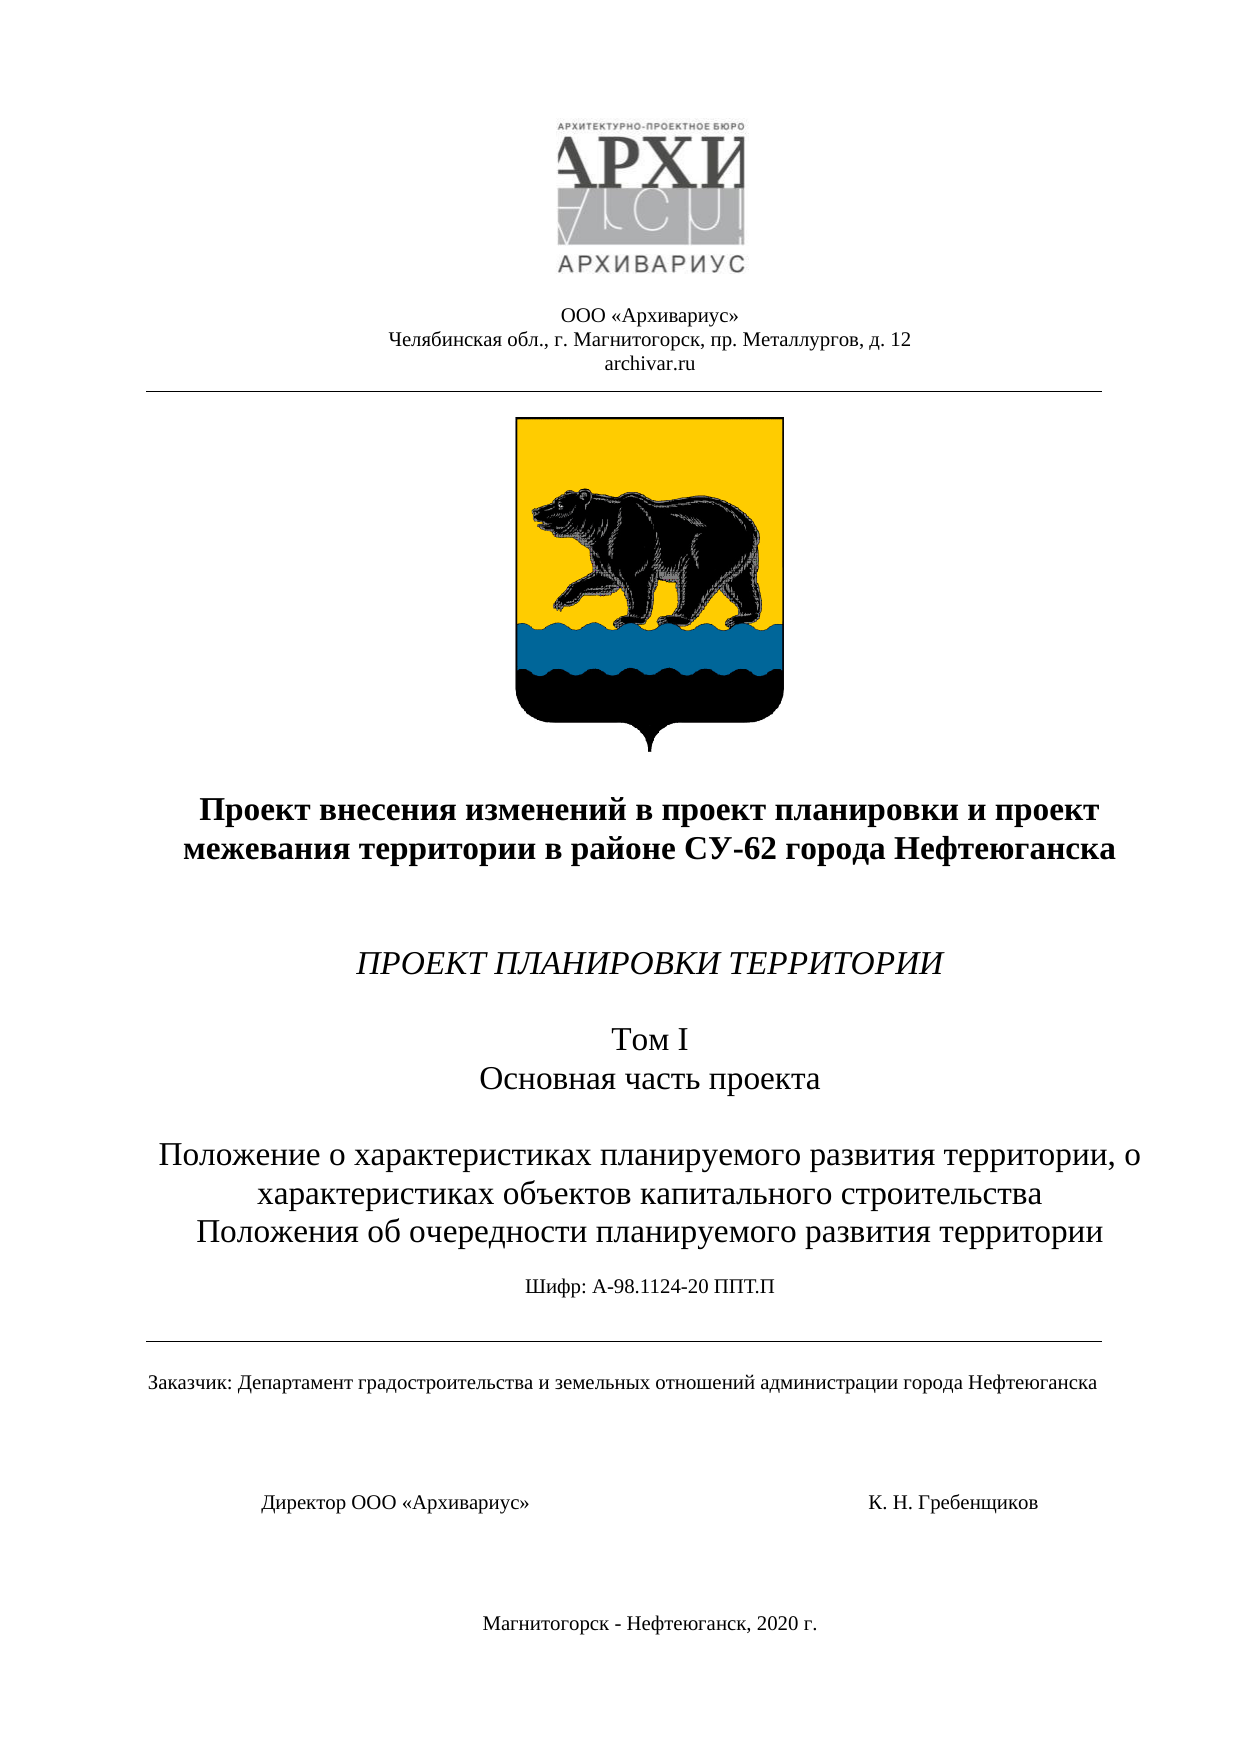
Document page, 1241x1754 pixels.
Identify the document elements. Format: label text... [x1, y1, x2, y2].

text archivar.ru [148, 351, 1152, 375]
text ООО «Архивариус» [148, 302, 1152, 327]
text ПРОЕКТ ПЛАНИРОВКИ ТЕРРИТОРИИ [148, 943, 1152, 981]
text Директор ООО «Архивариус» К. Н. Гребенщиков [148, 1490, 1152, 1514]
text Шифр: А-98.1124-20 ППТ.П [148, 1274, 1152, 1298]
text Положения об очередности планируемого развития территории [148, 1211, 1152, 1249]
text Заказчик: Департамент градостроительства и земельных отношений администрации города Нефтеюганска [148, 1370, 1152, 1394]
picture [516, 118, 783, 274]
picture [515, 417, 784, 752]
text Том I [148, 1019, 1152, 1058]
text Положение о характеристиках планируемого развития территории, о характеристиках объектов капитального строительства [148, 1134, 1152, 1211]
text Основная часть проекта [148, 1058, 1152, 1096]
text Проект внесения изменений в проект планировки и проект межевания территории в районе СУ-62 города Нефтеюганска [148, 789, 1152, 866]
text Магнитогорск - Нефтеюганск, 2020 г. [148, 1611, 1152, 1634]
text Челябинская обл., г. Магнитогорск, пр. Металлургов, д. 12 [148, 327, 1152, 351]
